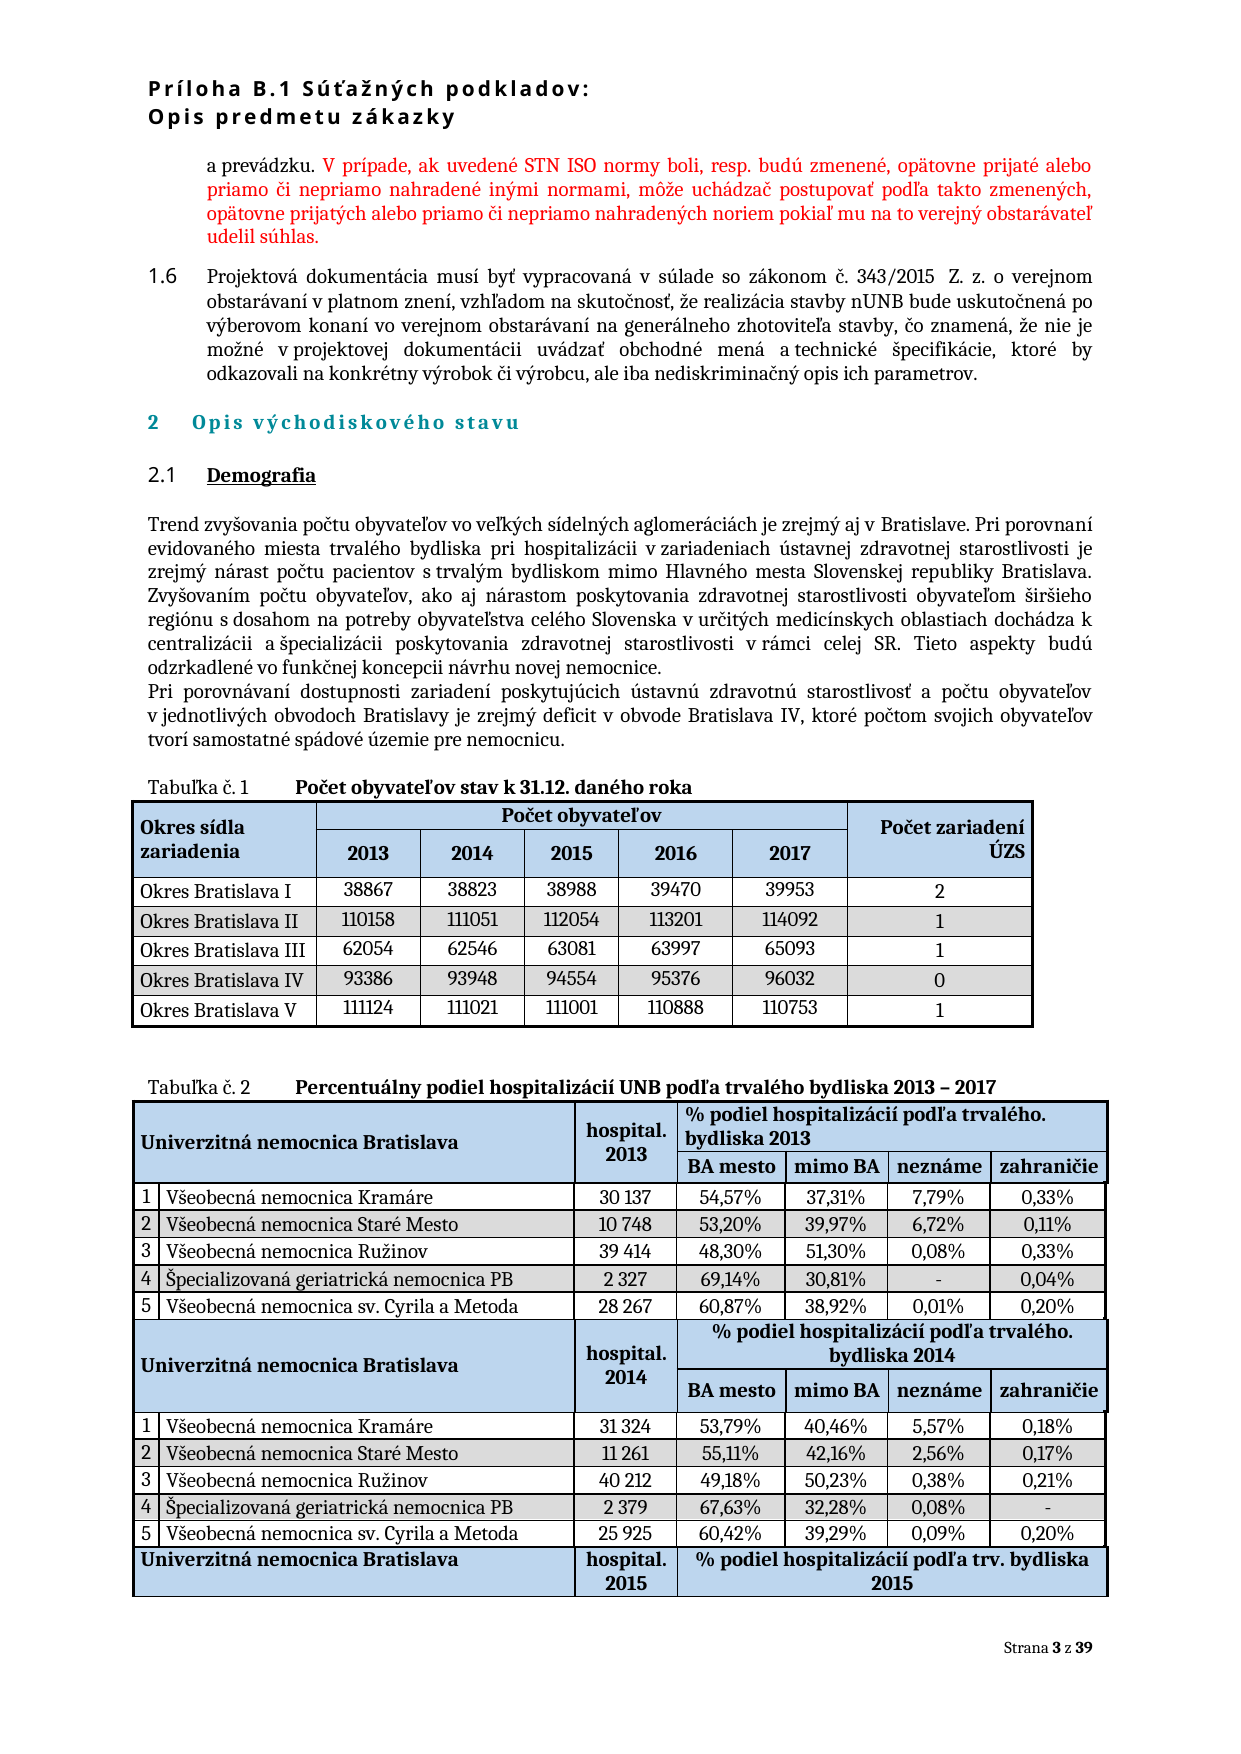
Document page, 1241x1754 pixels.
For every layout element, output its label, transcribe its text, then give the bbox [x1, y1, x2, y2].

table_cell 1 [848, 907, 1031, 936]
table_cell 53,79% [677, 1413, 784, 1438]
table_header hospital. 2013 [576, 1103, 677, 1182]
table_cell 94554 [525, 966, 618, 995]
table_cell 0,20% [991, 1521, 1104, 1546]
subtitle Opis východiskového stavu [148, 411, 1093, 435]
table_cell 110158 [317, 907, 420, 936]
subtitle Demografia [148, 460, 1093, 488]
text Pri porovnávaní dostupnosti zariadení poskytujúcich ústavnú zdravotnú starostlivosť a počtu obyvateľov v jednotlivých obvodoch Bratislavy je zrejmý deficit v obvode Bratislava IV, ktoré počtom svojich obyvateľov tvorí samostatné spádové územie pre nemocnicu. [148, 680, 1093, 752]
table_header Počet zariadení ÚZS [848, 803, 1031, 877]
text Tabuľka č. 2 Percentuálny podiel hospitalizácií UNB podľa trvalého bydliska 2013 – 2017 [148, 1076, 1093, 1099]
table_cell 2016 [619, 830, 732, 877]
table_cell Okres Bratislava III [134, 937, 316, 965]
table_cell 50,23% [786, 1467, 887, 1493]
table_cell Všeobecná nemocnica sv. Cyrila a Metoda [160, 1521, 573, 1546]
table_cell 54,57% [677, 1184, 784, 1209]
table_cell 93948 [421, 966, 524, 995]
table_cell 31 324 [575, 1413, 676, 1438]
table_cell mimo BA [787, 1370, 888, 1412]
table_cell 7,79% [888, 1184, 989, 1209]
table_cell Všeobecná nemocnica sv. Cyrila a Metoda [160, 1293, 573, 1318]
table_cell 69,14% [677, 1266, 784, 1291]
table_cell 0,04% [991, 1266, 1104, 1291]
table_cell 39,97% [786, 1211, 887, 1237]
table_header Okres sídla zariadenia [134, 803, 316, 877]
table_cell 2 [135, 1211, 158, 1237]
table_cell Okres Bratislava I [134, 878, 316, 906]
table_cell - [991, 1495, 1104, 1519]
table_cell 112054 [525, 907, 618, 936]
table_cell 30,81% [786, 1266, 887, 1291]
table_cell 1 [848, 996, 1031, 1024]
table_cell 0 [848, 966, 1031, 995]
table_cell 2 327 [575, 1266, 676, 1291]
table_cell % podiel hospitalizácií podľa trvalého. bydliska 2014 [678, 1320, 1106, 1368]
table_cell Špecializovaná geriatrická nemocnica PB [160, 1266, 573, 1291]
table_cell 60,42% [677, 1521, 784, 1546]
table_cell 39,29% [786, 1521, 887, 1546]
table_cell 37,31% [786, 1184, 887, 1209]
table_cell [135, 1548, 574, 1596]
table_cell 111021 [421, 996, 524, 1024]
table_cell % podiel hospitalizácií podľa trv. bydliska 2015 [678, 1548, 1106, 1596]
table_cell hospital. 2015 [576, 1548, 677, 1596]
table_cell 0,08% [888, 1238, 989, 1264]
table_cell neznáme [889, 1370, 990, 1412]
table_cell - [888, 1266, 989, 1291]
table_cell 2015 [525, 830, 618, 877]
table_cell 40,46% [786, 1413, 887, 1438]
table_cell mimo BA [787, 1152, 888, 1182]
table_cell 5 [135, 1293, 158, 1318]
table_cell 60,87% [677, 1293, 784, 1318]
table_cell Okres Bratislava IV [134, 966, 316, 995]
table_cell 63997 [619, 937, 732, 965]
table_cell 4 [135, 1266, 158, 1291]
table_cell Všeobecná nemocnica Staré Mesto [160, 1211, 573, 1237]
table_cell 2,56% [888, 1440, 989, 1466]
table_cell 2017 [733, 830, 847, 877]
table_cell 2 379 [575, 1495, 676, 1519]
table_cell 111124 [317, 996, 420, 1024]
table_cell Okres Bratislava V [134, 996, 316, 1024]
table_cell 62054 [317, 937, 420, 965]
table_cell 2013 [317, 830, 420, 877]
table_cell Všeobecná nemocnica Kramáre [160, 1184, 573, 1209]
table_cell 0,08% [888, 1495, 989, 1519]
table_cell 0,20% [991, 1293, 1104, 1318]
table_cell 42,16% [786, 1440, 887, 1466]
table_cell BA mesto [678, 1370, 785, 1412]
table_cell 39470 [619, 878, 732, 906]
table_cell BA mesto [678, 1152, 785, 1182]
table_cell 95376 [619, 966, 732, 995]
table_header Univerzitná nemocnica Bratislava [135, 1103, 574, 1182]
table_cell 3 [135, 1238, 158, 1264]
table_cell 1 [848, 937, 1031, 965]
table_cell 110753 [733, 996, 847, 1024]
table_cell Okres Bratislava II [134, 907, 316, 936]
table_cell 0,33% [991, 1238, 1104, 1264]
table_cell Všeobecná nemocnica Staré Mesto [160, 1440, 573, 1466]
table_cell 63081 [525, 937, 618, 965]
table_cell 10 748 [575, 1211, 676, 1237]
table_cell 48,30% [677, 1238, 784, 1264]
table_cell 6,72% [888, 1211, 989, 1237]
table_cell 0,33% [991, 1184, 1104, 1209]
table_cell 3 [135, 1467, 158, 1493]
table_cell 0,09% [888, 1521, 989, 1546]
table_cell 28 267 [575, 1293, 676, 1318]
text Tabuľka č. 1 Počet obyvateľov stav k 31.12. daného roka [148, 776, 1093, 800]
table_cell neznáme [889, 1152, 990, 1182]
table_cell 0,01% [888, 1293, 989, 1318]
table_cell 65093 [733, 937, 847, 965]
table_cell Všeobecná nemocnica Ružinov [160, 1467, 573, 1493]
table_cell Všeobecná nemocnica Ružinov [160, 1238, 573, 1264]
table_cell 53,20% [677, 1211, 784, 1237]
table_header % podiel hospitalizácií podľa trvalého. bydliska 2013 [678, 1103, 1106, 1151]
table_cell 38867 [317, 878, 420, 906]
text Trend zvyšovania počtu obyvateľov vo veľkých sídelných aglomeráciách je zrejmý aj v Bratislave. Pri porovnaní evidovaného miesta trvalého bydliska pri hospitalizácii v zariadeniach ústavnej zdravotnej starostlivosti je zrejmý nárast počtu pacientov s trvalým bydliskom mimo Hlavného mesta Slovenskej republiky Bratislava. Zvyšovaním počtu obyvateľov, ako aj nárastom poskytovania zdravotnej starostlivosti obyvateľom širšieho regiónu s dosahom na potreby obyvateľstva celého Slovenska v určitých medicínskych oblastiach dochádza k centralizácii a špecializácii poskytovania zdravotnej starostlivosti v rámci celej SR. Tieto aspekty budú odzrkadlené vo funkčnej koncepcii návrhu novej nemocnice. [148, 512, 1093, 680]
table_cell 0,11% [991, 1211, 1104, 1237]
table_cell 32,28% [786, 1495, 887, 1519]
table_cell 0,38% [888, 1467, 989, 1493]
table_cell 38988 [525, 878, 618, 906]
table_cell 25 925 [575, 1521, 676, 1546]
table_cell 55,11% [677, 1440, 784, 1466]
table_cell Univerzitná nemocnica Bratislava [135, 1320, 574, 1412]
table_cell 0,21% [991, 1467, 1104, 1493]
table_cell 11 261 [575, 1440, 676, 1466]
table_cell 0,17% [991, 1440, 1104, 1466]
table_cell 2 [848, 878, 1031, 906]
table_cell 2 [135, 1440, 158, 1466]
table_cell 30 137 [575, 1184, 676, 1209]
table_cell zahraničie [992, 1152, 1106, 1182]
table_cell 111001 [525, 996, 618, 1024]
table_cell 110888 [619, 996, 732, 1024]
table_cell 5,57% [888, 1413, 989, 1438]
table_cell Všeobecná nemocnica Kramáre [160, 1413, 573, 1438]
table_cell 5 [135, 1521, 158, 1546]
table_cell 1 [135, 1184, 158, 1209]
table_cell 38823 [421, 878, 524, 906]
table_cell 2014 [421, 830, 524, 877]
table_cell zahraničie [992, 1370, 1106, 1412]
table_cell 38,92% [786, 1293, 887, 1318]
table_cell 39953 [733, 878, 847, 906]
table_cell 51,30% [786, 1238, 887, 1264]
table_cell Špecializovaná geriatrická nemocnica PB [160, 1495, 573, 1519]
table_cell 0,18% [991, 1413, 1104, 1438]
table_cell 113201 [619, 907, 732, 936]
table_cell 67,63% [677, 1495, 784, 1519]
table_cell 1 [135, 1413, 158, 1438]
subtitle Projektová dokumentácia musí byť vypracovaná v súlade so zákonom č. 343/2015 Z. z. o verejnom obstarávaní v platnom znení, vzhľadom na skutočnosť, že realizácia stavby nUNB bude uskutočnená po výberovom konaní vo verejnom obstarávaní na generálneho zhotoviteľa stavby, čo znamená, že nie je možné v projektovej dokumentácii uvádzať obchodné mená a technické špecifikácie, ktoré by odkazovali na konkrétny výrobok či výrobcu, ale iba nediskriminačný opis ich parametrov. [148, 262, 1093, 386]
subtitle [148, 153, 1093, 249]
table_cell hospital. 2014 [576, 1320, 677, 1412]
table_cell 39 414 [575, 1238, 676, 1264]
table_cell 114092 [733, 907, 847, 936]
table_cell 96032 [733, 966, 847, 995]
table_cell 62546 [421, 937, 524, 965]
table_cell 40 212 [575, 1467, 676, 1493]
table_cell 93386 [317, 966, 420, 995]
table_cell 49,18% [677, 1467, 784, 1493]
table_cell 111051 [421, 907, 524, 936]
table_cell 4 [135, 1495, 158, 1519]
table_header Počet obyvateľov [317, 803, 847, 829]
